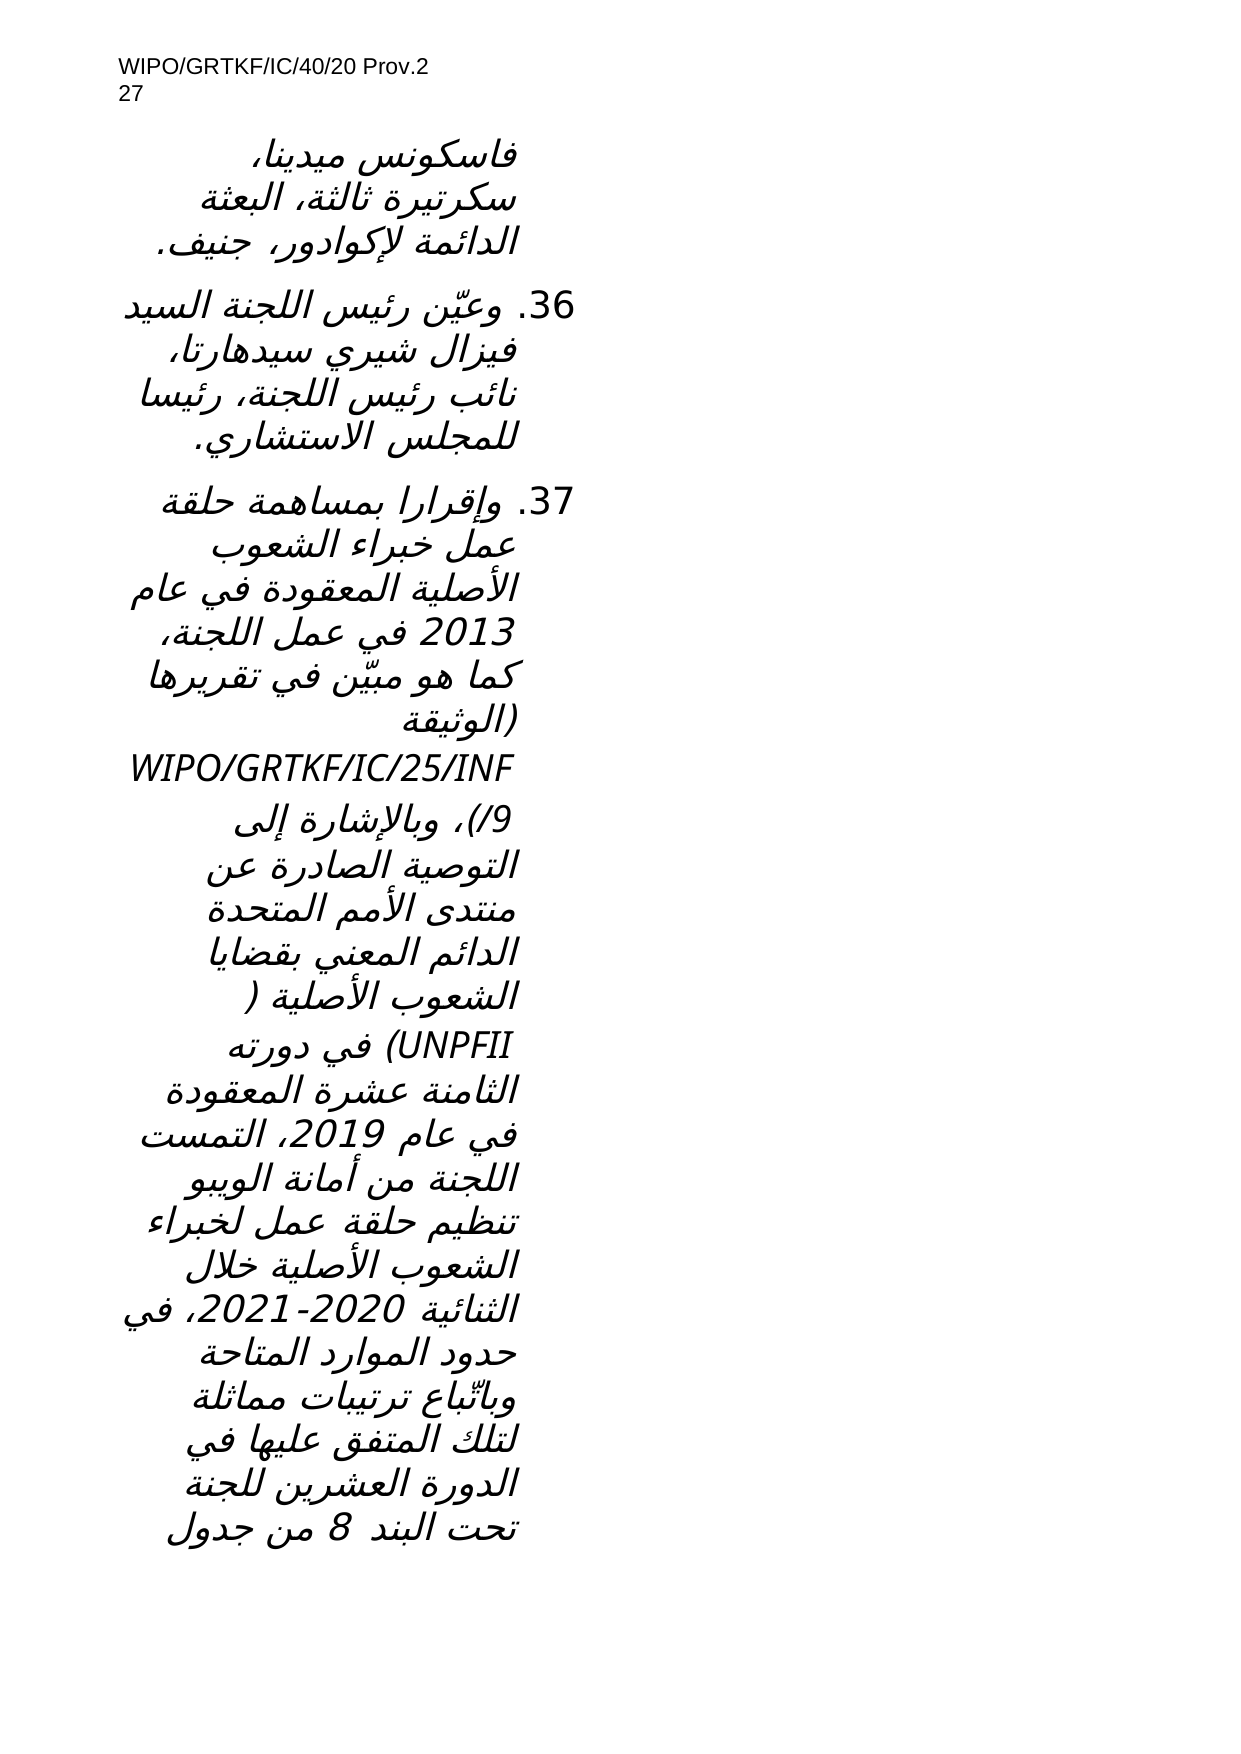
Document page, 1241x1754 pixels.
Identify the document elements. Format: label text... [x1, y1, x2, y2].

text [118, 132, 516, 263]
text وعيّن رئيس اللجنة السيد فيزال شيري سيدهارتا، نائب رئيس اللجنة، رئيسا للمجلس الاستشاري. [118, 284, 516, 458]
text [118, 479, 516, 1549]
